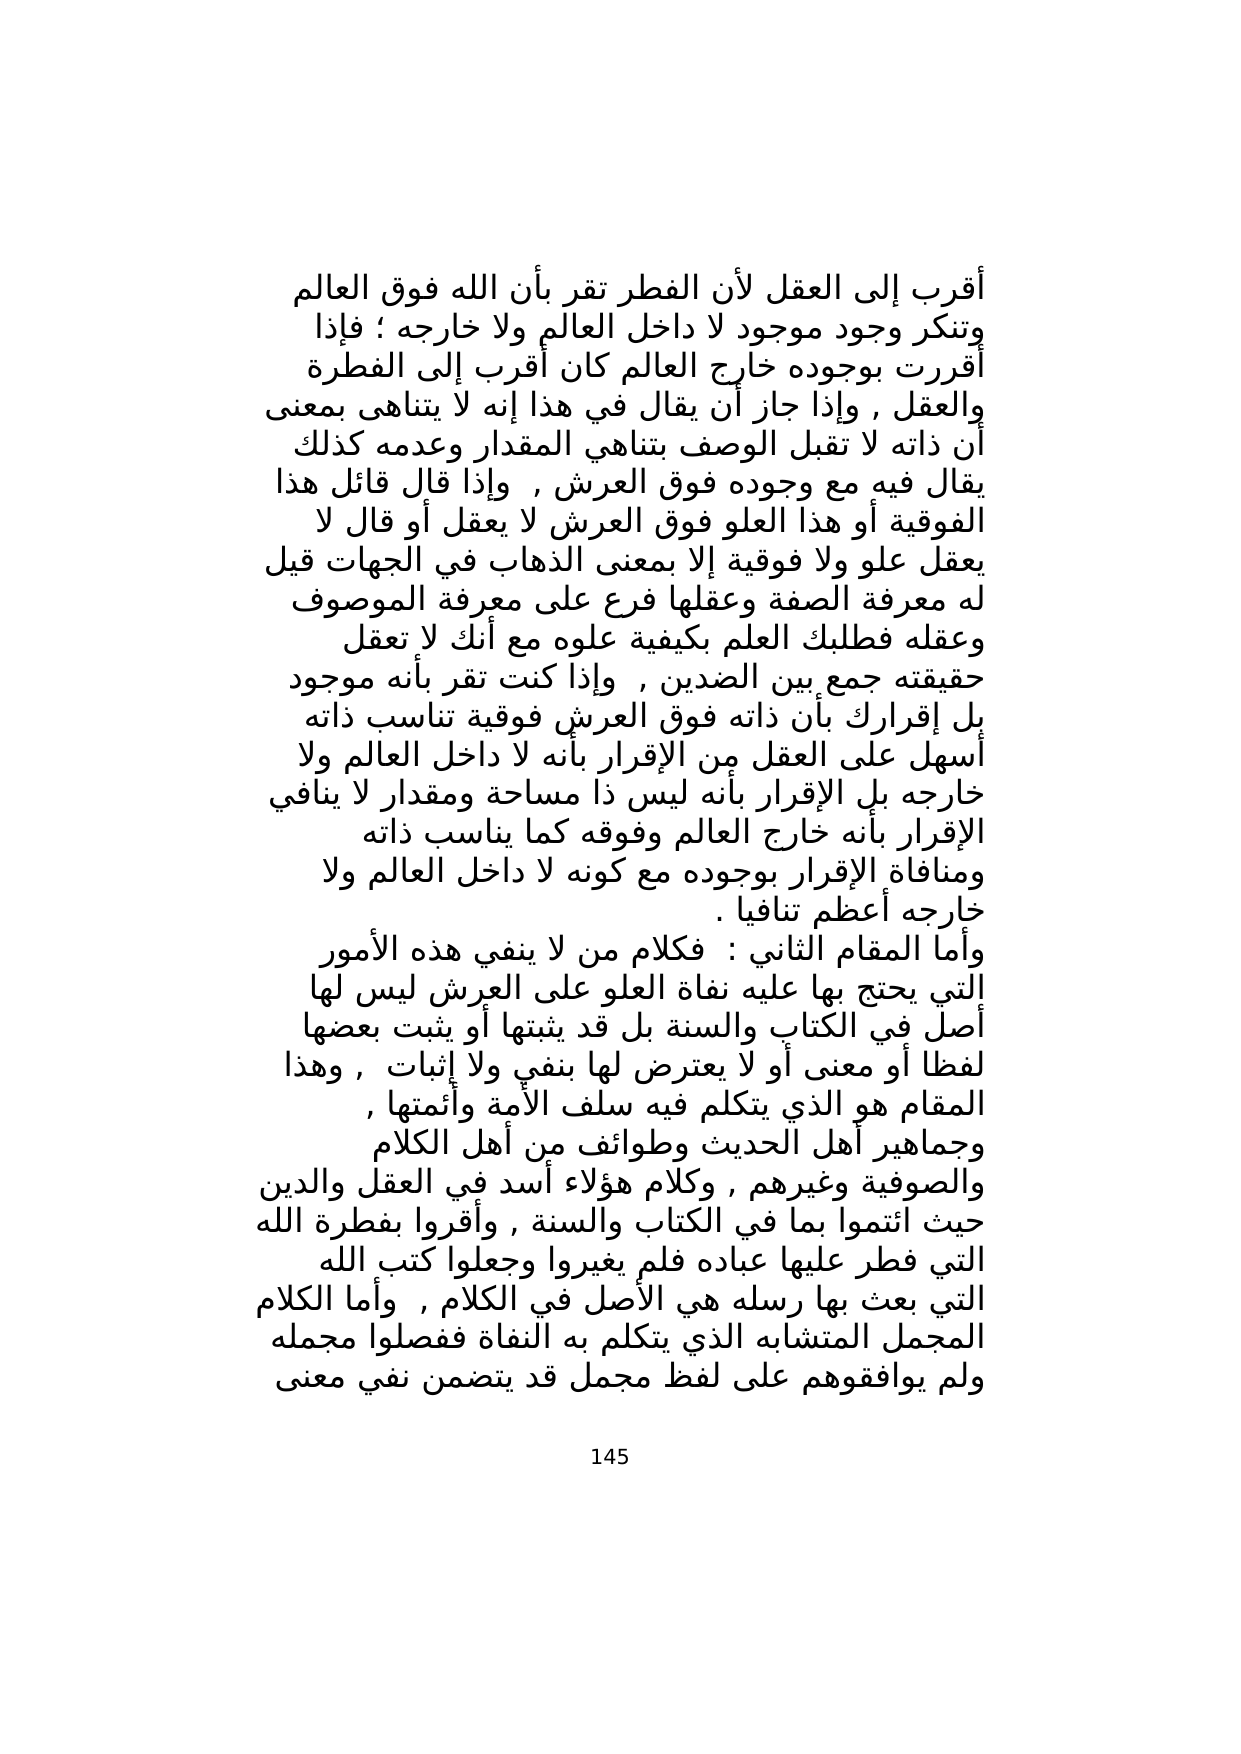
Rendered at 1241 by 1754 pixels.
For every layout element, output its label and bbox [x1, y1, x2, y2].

text [254, 269, 986, 929]
text [254, 929, 986, 1396]
